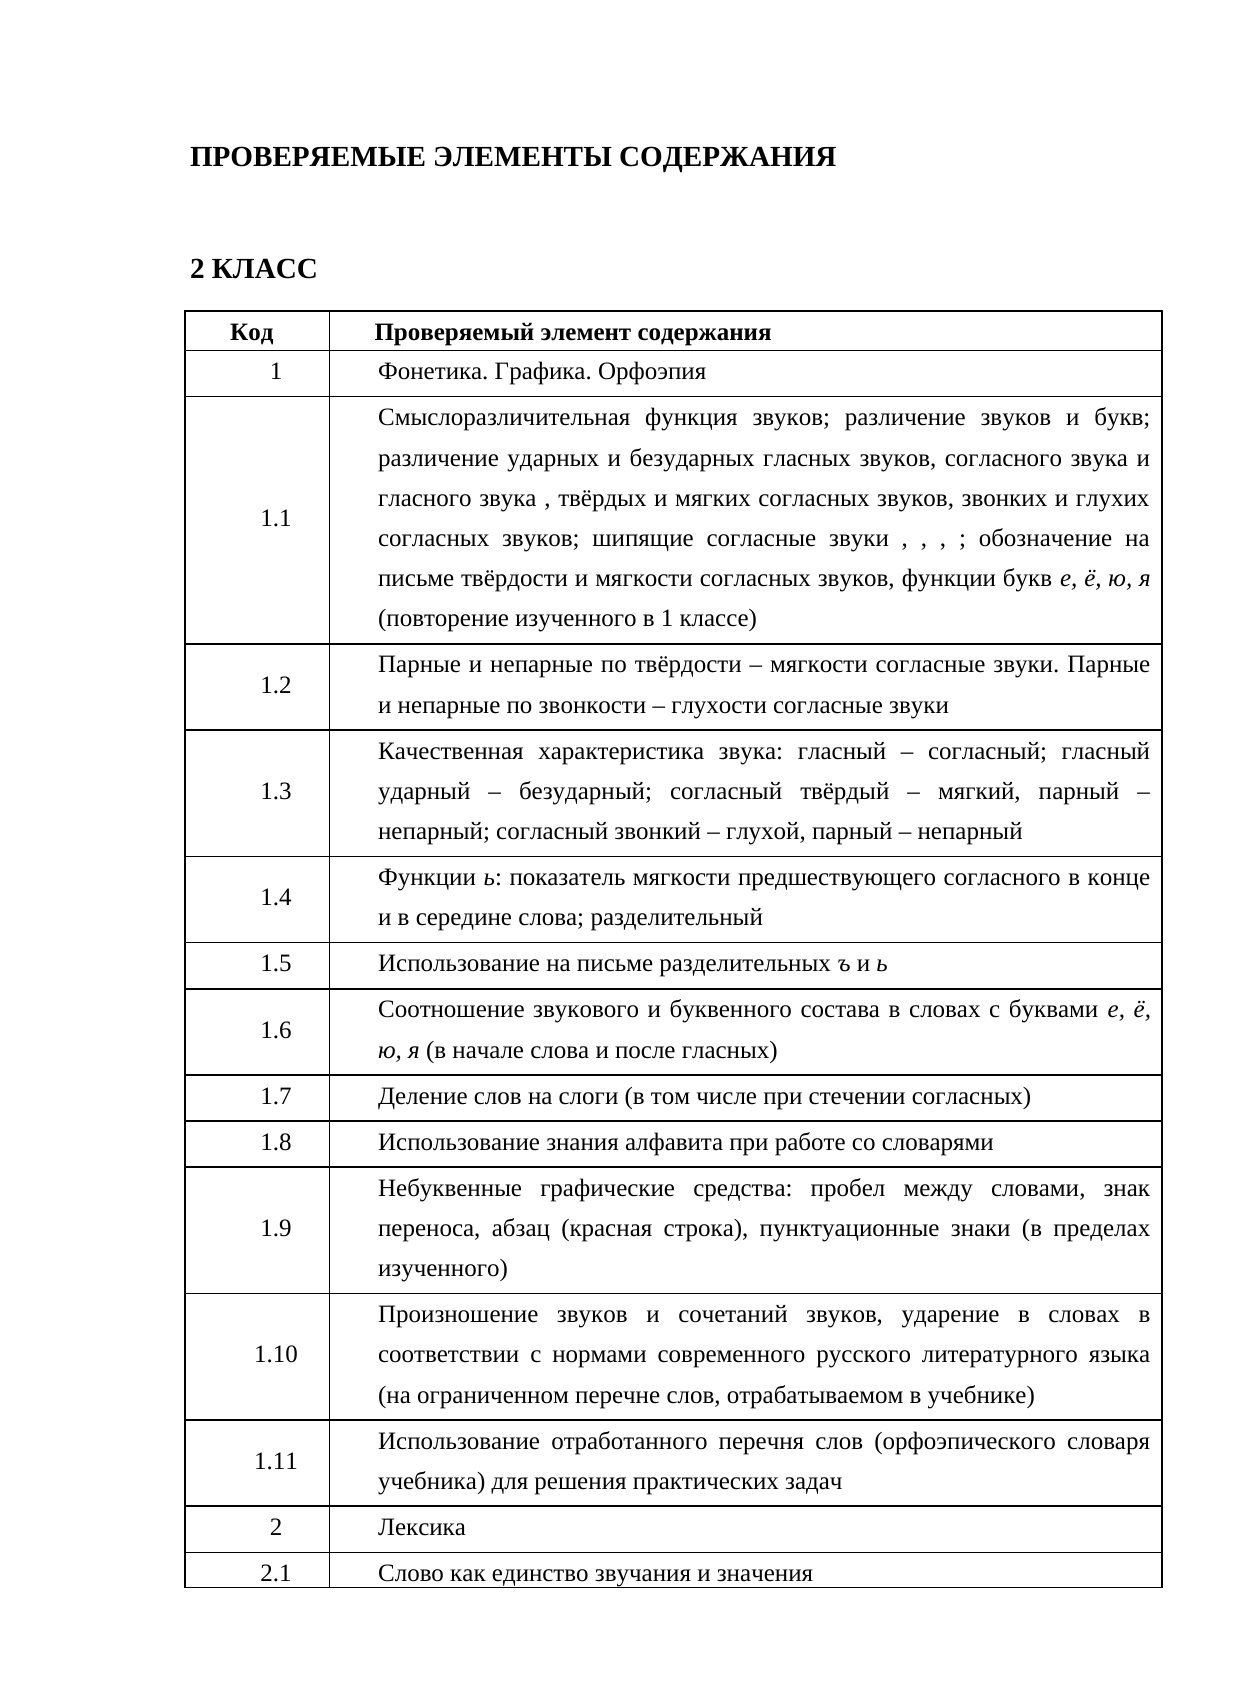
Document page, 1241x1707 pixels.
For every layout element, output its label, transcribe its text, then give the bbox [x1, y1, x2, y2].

table_header Код [186, 312, 329, 350]
table_cell Смыслоразличительная функция звуков; различение звуков и букв; различение ударных и безударных гласных звуков, согласного звука и гласного звука , твёрдых и мягких согласных звуков, звонких и глухих согласных звуков; шипящие согласные звуки , , , ; обозначение на письме твёрдости и мягкости согласных звуков, функции букв е, ё, ю, я (повторение изученного в 1 классе) [330, 397, 1161, 643]
table_cell 2.1 [186, 1553, 329, 1587]
table_cell 1.10 [186, 1294, 329, 1419]
table_cell Соотношение звукового и буквенного состава в словах с буквами е, ё, ю, я (в начале слова и после гласных) [330, 990, 1161, 1074]
table_cell 1.3 [186, 731, 329, 856]
table_header Проверяемый элемент содержания [330, 312, 1161, 350]
table_cell Использование отработанного перечня слов (орфоэпического словаря учебника) для решения практических задач [330, 1421, 1161, 1505]
table_cell 1 [186, 351, 329, 396]
text 2 КЛАСС [190, 251, 1152, 284]
table_cell Деление слов на слоги (в том числе при стечении согласных) [330, 1076, 1161, 1120]
table_cell Функции ь: показатель мягкости предшествующего согласного в конце и в середине слова; разделительный [330, 857, 1161, 942]
table_cell 2 [186, 1507, 329, 1551]
table_cell 1.9 [186, 1168, 329, 1293]
text ПРОВЕРЯЕМЫЕ ЭЛЕМЕНТЫ СОДЕРЖАНИЯ [190, 139, 1152, 172]
table_cell 1.11 [186, 1421, 329, 1505]
table_cell 1.6 [186, 990, 329, 1074]
table_cell Лексика [330, 1507, 1161, 1551]
table_cell 1.5 [186, 943, 329, 988]
table_cell Парные и непарные по твёрдости – мягкости согласные звуки. Парные и непарные по звонкости – глухости согласные звуки [330, 645, 1161, 729]
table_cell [330, 1553, 1161, 1587]
table_cell 1.4 [186, 857, 329, 942]
table_cell 1.2 [186, 645, 329, 729]
table_cell 1.1 [186, 397, 329, 643]
table_cell Качественная характеристика звука: гласный – согласный; гласный ударный – безударный; согласный твёрдый – мягкий, парный – непарный; согласный звонкий – глухой, парный – непарный [330, 731, 1161, 856]
table_cell Использование на письме разделительных ъ и ь [330, 943, 1161, 988]
table_cell 1.7 [186, 1076, 329, 1120]
table_cell Произношение звуков и сочетаний звуков, ударение в словах в соответствии с нормами современного русского литературного языка (на ограниченном перечне слов, отрабатываемом в учебнике) [330, 1294, 1161, 1419]
table_cell Небуквенные графические средства: пробел между словами, знак переноса, абзац (красная строка), пунктуационные знаки (в пределах изученного) [330, 1168, 1161, 1293]
table_cell Использование знания алфавита при работе со словарями [330, 1122, 1161, 1166]
table_cell 1.8 [186, 1122, 329, 1166]
table_cell Фонетика. Графика. Орфоэпия [330, 351, 1161, 396]
